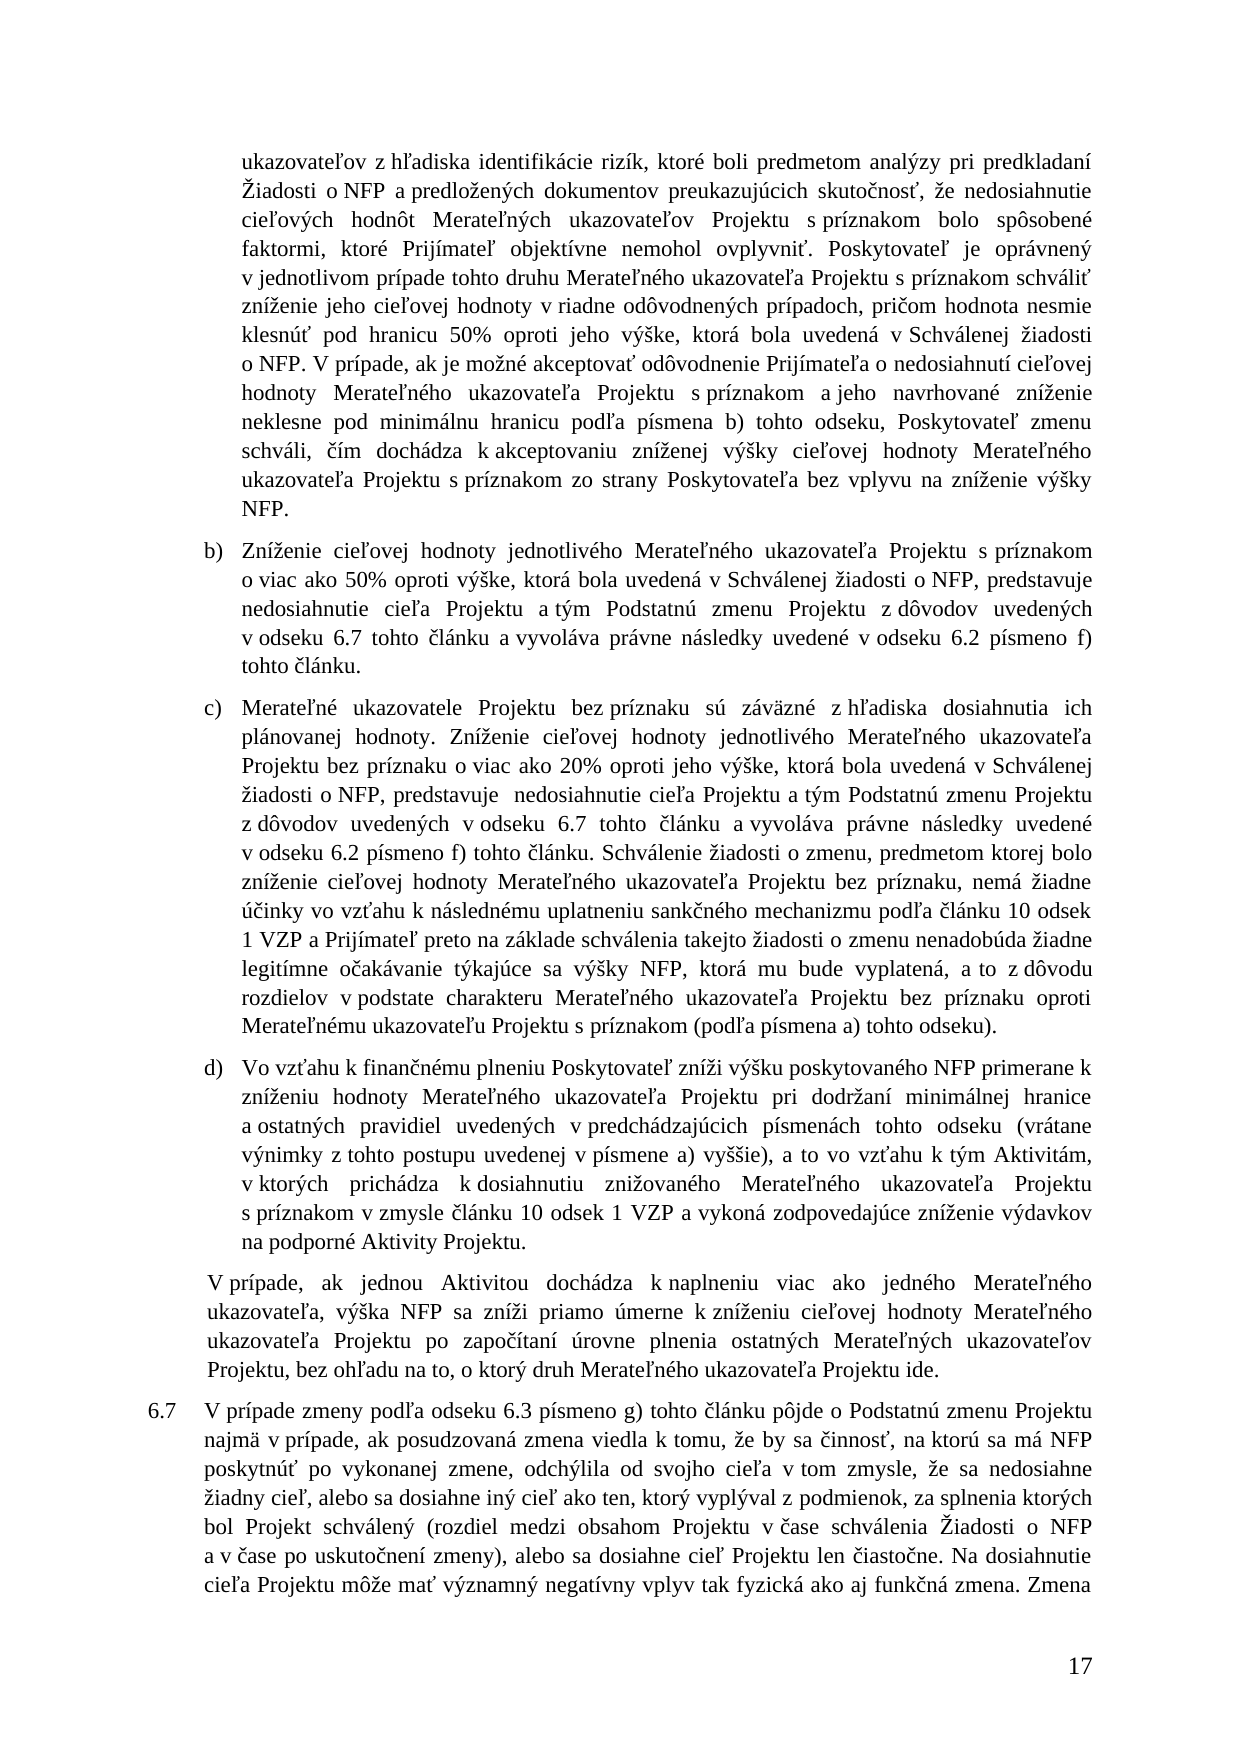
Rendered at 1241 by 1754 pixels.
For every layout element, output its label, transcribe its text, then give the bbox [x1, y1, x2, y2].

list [148, 1397, 1092, 1598]
list Zníženie cieľovej hodnoty jednotlivého Merateľného ukazovateľa Projektu s príznakom o viac ako 50% oproti výške, ktorá bola uvedená v Schválenej žiadosti o NFP, predstavuje nedosiahnutie cieľa Projektu a tým Podstatnú zmenu Projektu z dôvodov uvedených v odseku 6.7 tohto článku a vyvoláva právne následky uvedené v odseku 6.2 písmeno f) tohto článku. [204, 537, 1092, 679]
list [204, 148, 1092, 522]
list Merateľné ukazovatele Projektu bez príznaku sú záväzné z hľadiska dosiahnutia ich plánovanej hodnoty. Zníženie cieľovej hodnoty jednotlivého Merateľného ukazovateľa Projektu bez príznaku o viac ako 20% oproti jeho výške, ktorá bola uvedená v Schválenej žiadosti o NFP, predstavuje nedosiahnutie cieľa Projektu a tým Podstatnú zmenu Projektu z dôvodov uvedených v odseku 6.7 tohto článku a vyvoláva právne následky uvedené v odseku 6.2 písmeno f) tohto článku. Schválenie žiadosti o zmenu, predmetom ktorej bolo zníženie cieľovej hodnoty Merateľného ukazovateľa Projektu bez príznaku, nemá žiadne účinky vo vzťahu k následnému uplatneniu sankčného mechanizmu podľa článku 10 odsek 1 VZP a Prijímateľ preto na základe schválenia takejto žiadosti o zmenu nenadobúda žiadne legitímne očakávanie týkajúce sa výšky NFP, ktorá mu bude vyplatená, a to z dôvodu rozdielov v podstate charakteru Merateľného ukazovateľa Projektu bez príznaku oproti Merateľnému ukazovateľu Projektu s príznakom (podľa písmena a) tohto odseku). [204, 694, 1092, 1039]
list Vo vzťahu k finančnému plneniu Poskytovateľ zníži výšku poskytovaného NFP primerane k zníženiu hodnoty Merateľného ukazovateľa Projektu pri dodržaní minimálnej hranice a ostatných pravidiel uvedených v predchádzajúcich písmenách tohto odseku (vrátane výnimky z tohto postupu uvedenej v písmene a) vyššie), a to vo vzťahu k tým Aktivitám, v ktorých prichádza k dosiahnutiu znižovaného Merateľného ukazovateľa Projektu s príznakom v zmysle článku 10 odsek 1 VZP a vykoná zodpovedajúce zníženie výdavkov na podporné Aktivity Projektu. [204, 1054, 1092, 1254]
text V prípade, ak jednou Aktivitou dochádza k naplneniu viac ako jedného Merateľného ukazovateľa, výška NFP sa zníži priamo úmerne k zníženiu cieľovej hodnoty Merateľného ukazovateľa Projektu po započítaní úrovne plnenia ostatných Merateľných ukazovateľov Projektu, bez ohľadu na to, o ktorý druh Merateľného ukazovateľa Projektu ide. [207, 1269, 1092, 1382]
